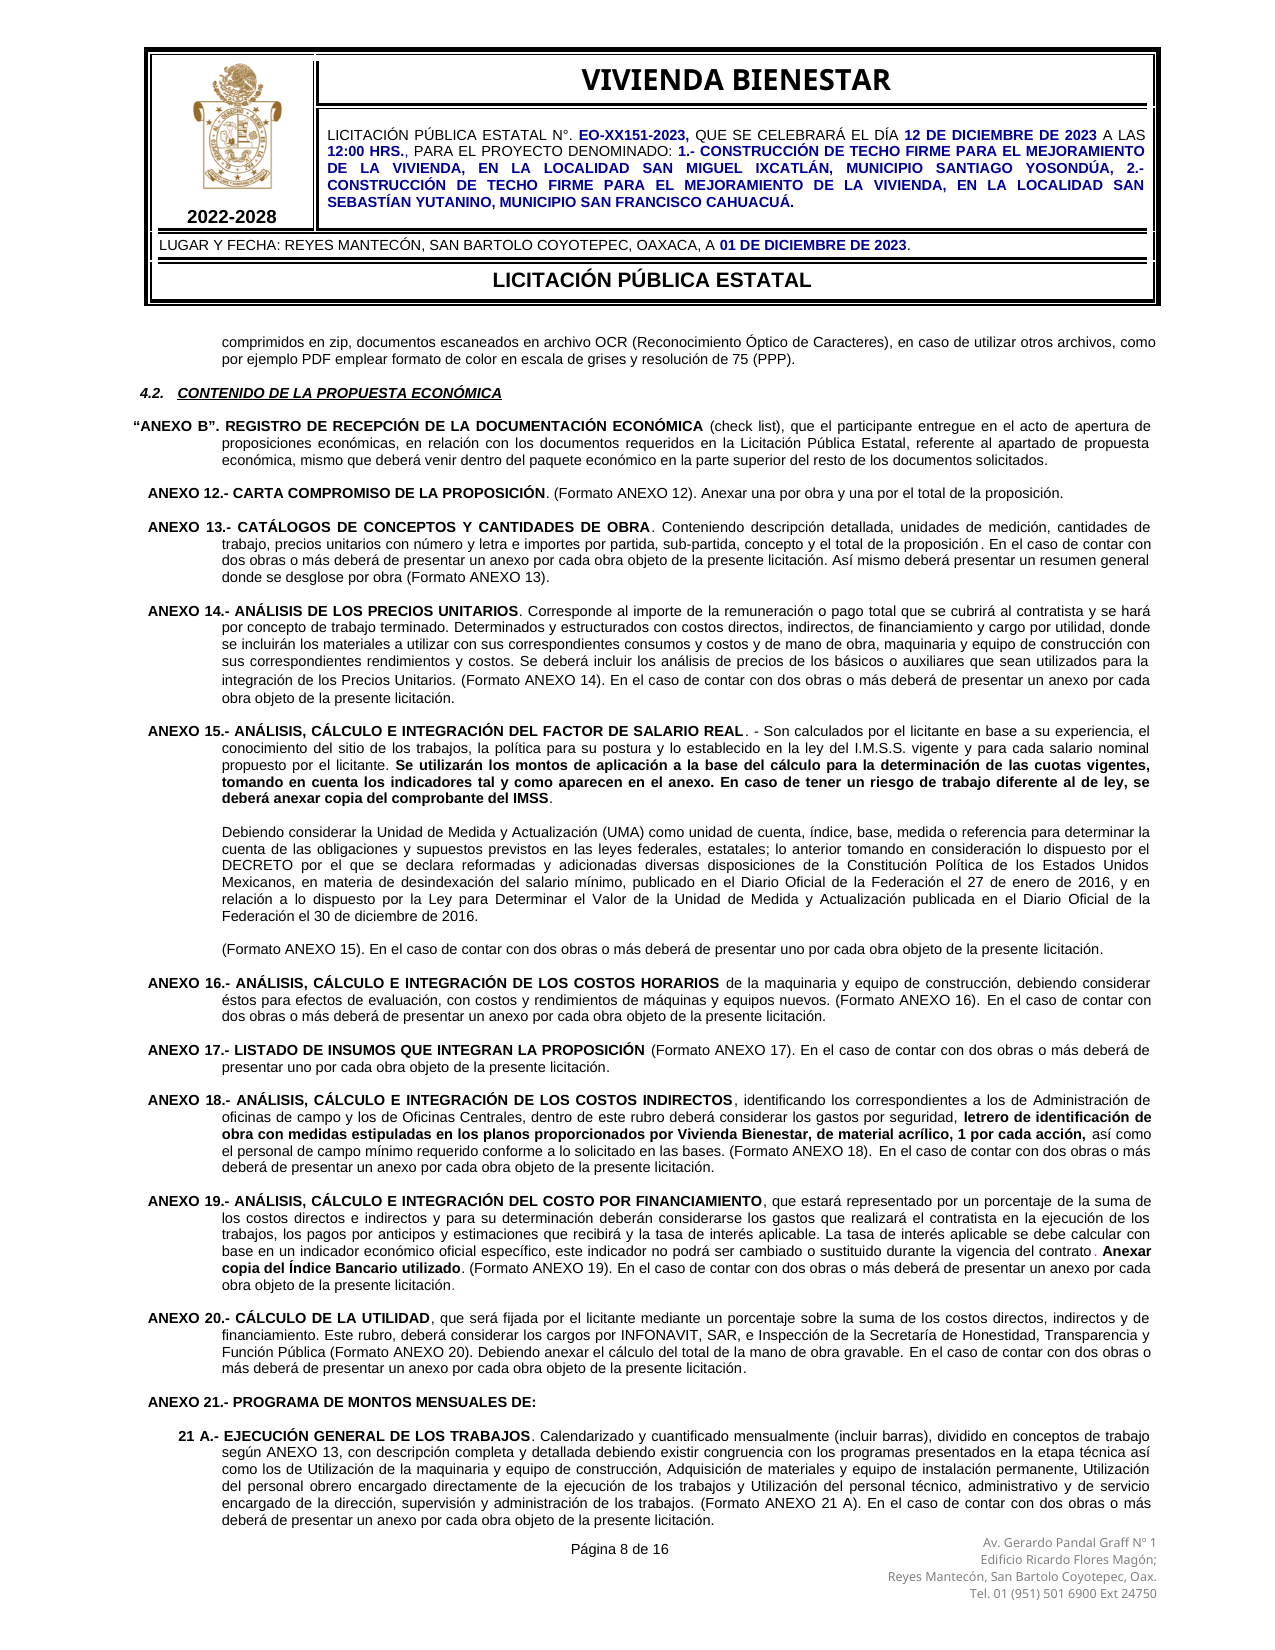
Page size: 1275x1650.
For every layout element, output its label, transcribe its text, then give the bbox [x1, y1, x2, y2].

text 21 A.- EJECUCIÓN GENERAL DE LOS TRABAJOS. Calendarizado y cuantificado mensualmente (incluir barras), dividido en conceptos de trabajo según ANEXO 13, con descripción completa y detallada debiendo existir congruencia con los programas presentados en la etapa técnica así como los de Utilización de la maquinaria y equipo de construcción, Adquisición de materiales y equipo de instalación permanente, Utilización del personal obrero encargado directamente de la ejecución de los trabajos y Utilización del personal técnico, administrativo y de servicio encargado de la dirección, supervisión y administración de los trabajos. (Formato ANEXO 21 A). En el caso de contar con dos obras o más deberá de presentar un anexo por cada obra objeto de la presente licitación. [148, 1427, 1152, 1528]
text (Formato ANEXO 15). En el caso de contar con dos obras o más deberá de presentar uno por cada obra objeto de la presente licitación. [222, 941, 1152, 958]
text ANEXO 17.- LISTADO DE INSUMOS QUE INTEGRAN LA PROPOSICIÓN (Formato ANEXO 17). En el caso de contar con dos obras o más deberá de presentar uno por cada obra objeto de la presente licitación. [148, 1042, 1152, 1075]
text ANEXO 20.- CÁLCULO DE LA UTILIDAD, que será fijada por el licitante mediante un porcentaje sobre la suma de los costos directos, indirectos y de financiamiento. Este rubro, deberá considerar los cargos por INFONAVIT, SAR, e Inspección de la Secretaría de Honestidad, Transparencia y Función Pública (Formato ANEXO 20). Debiendo anexar el cálculo del total de la mano de obra gravable. En el caso de contar con dos obras o más deberá de presentar un anexo por cada obra objeto de la presente licitación. [148, 1310, 1152, 1377]
text ANEXO 21.- PROGRAMA DE MONTOS MENSUALES DE: [148, 1394, 1157, 1411]
text ANEXO 12.- CARTA COMPROMISO DE LA PROPOSICIÓN. (Formato ANEXO 12). Anexar una por obra y una por el total de la proposición. [148, 485, 1152, 502]
text ANEXO 16.- ANÁLISIS, CÁLCULO E INTEGRACIÓN DE LOS COSTOS HORARIOS de la maquinaria y equipo de construcción, debiendo considerar éstos para efectos de evaluación, con costos y rendimientos de máquinas y equipos nuevos. (Formato ANEXO 16). En el caso de contar con dos obras o más deberá de presentar un anexo por cada obra objeto de la presente licitación. [148, 974, 1152, 1025]
text Debiendo considerar la Unidad de Medida y Actualización (UMA) como unidad de cuenta, índice, base, medida o referencia para determinar la cuenta de las obligaciones y supuestos previstos en las leyes federales, estatales; lo anterior tomando en consideración lo dispuesto por el DECRETO por el que se declara reformadas y adicionadas diversas disposiciones de la Constitución Política de los Estados Unidos Mexicanos, en materia de desindexación del salario mínimo, publicado en el Diario Oficial de la Federación el 27 de enero de 2016, y en relación a lo dispuesto por la Ley para Determinar el Valor de la Unidad de Medida y Actualización publicada en el Diario Oficial de la Federación el 30 de diciembre de 2016. [222, 823, 1152, 924]
text ANEXO 19.- ANÁLISIS, CÁLCULO E INTEGRACIÓN DEL COSTO POR FINANCIAMIENTO, que estará representado por un porcentaje de la suma de los costos directos e indirectos y para su determinación deberán considerarse los gastos que realizará el contratista en la ejecución de los trabajos, los pagos por anticipos y estimaciones que recibirá y la tasa de interés aplicable. La tasa de interés aplicable se debe calcular con base en un indicador económico oficial específico, este indicador no podrá ser cambiado o sustituido durante la vigencia del contrato. Anexar copia del Índice Bancario utilizado. (Formato ANEXO 19). En el caso de contar con dos obras o más deberá de presentar un anexo por cada obra objeto de la presente licitación. [148, 1192, 1152, 1293]
text ANEXO 14.- ANÁLISIS DE LOS PRECIOS UNITARIOS. Corresponde al importe de la remuneración o pago total que se cubrirá al contratista y se hará por concepto de trabajo terminado. Determinados y estructurados con costos directos, indirectos, de financiamiento y cargo por utilidad, donde se incluirán los materiales a utilizar con sus correspondientes consumos y costos y de mano de obra, maquinaria y equipo de construcción con sus correspondientes rendimientos y costos. Se deberá incluir los análisis de precios de los básicos o auxiliares que sean utilizados para la integración de los Precios Unitarios. (Formato ANEXO 14). En el caso de contar con dos obras o más deberá de presentar un anexo por cada obra objeto de la presente licitación. [148, 602, 1152, 706]
text ANEXO 15.- ANÁLISIS, CÁLCULO E INTEGRACIÓN DEL FACTOR DE SALARIO REAL. - Son calculados por el licitante en base a su experiencia, el conocimiento del sitio de los trabajos, la política para su postura y lo establecido en la ley del I.M.S.S. vigente y para cada salario nominal propuesto por el licitante. Se utilizarán los montos de aplicación a la base del cálculo para la determinación de las cuotas vigentes, tomando en cuenta los indicadores tal y como aparecen en el anexo. En caso de tener un riesgo de trabajo diferente al de ley, se deberá anexar copia del comprobante del IMSS. [148, 723, 1152, 807]
picture [187, 59, 285, 188]
text ANEXO 18.- ANÁLISIS, CÁLCULO E INTEGRACIÓN DE LOS COSTOS INDIRECTOS, identificando los correspondientes a los de Administración de oficinas de campo y los de Oficinas Centrales, dentro de este rubro deberá considerar los gastos por seguridad, letrero de identificación de obra con medidas estipuladas en los planos proporcionados por Vivienda Bienestar, de material acrílico, 1 por cada acción, así como el personal de campo mínimo requerido conforme a lo solicitado en las bases. (Formato ANEXO 18). En el caso de contar con dos obras o más deberá de presentar un anexo por cada obra objeto de la presente licitación. [148, 1092, 1152, 1176]
text “ANEXO B”. REGISTRO DE RECEPCIÓN DE LA DOCUMENTACIÓN ECONÓMICA (check list), que el participante entregue en el acto de apertura de proposiciones económicas, en relación con los documentos requeridos en la Licitación Pública Estatal, referente al apartado de propuesta económica, mismo que deberá venir dentro del paquete económico en la parte superior del resto de los documentos solicitados. [133, 418, 1152, 468]
text ANEXO 13.- CATÁLOGOS DE CONCEPTOS Y CANTIDADES DE OBRA. Conteniendo descripción detallada, unidades de medición, cantidades de trabajo, precios unitarios con número y letra e importes por partida, sub-partida, concepto y el total de la proposición. En el caso de contar con dos obras o más deberá de presentar un anexo por cada obra objeto de la presente licitación. Así mismo deberá presentar un resumen general donde se desglose por obra (Formato ANEXO 13). [148, 518, 1152, 586]
list CONTENIDO DE LA PROPUESTA ECONÓMICA [140, 384, 1152, 401]
